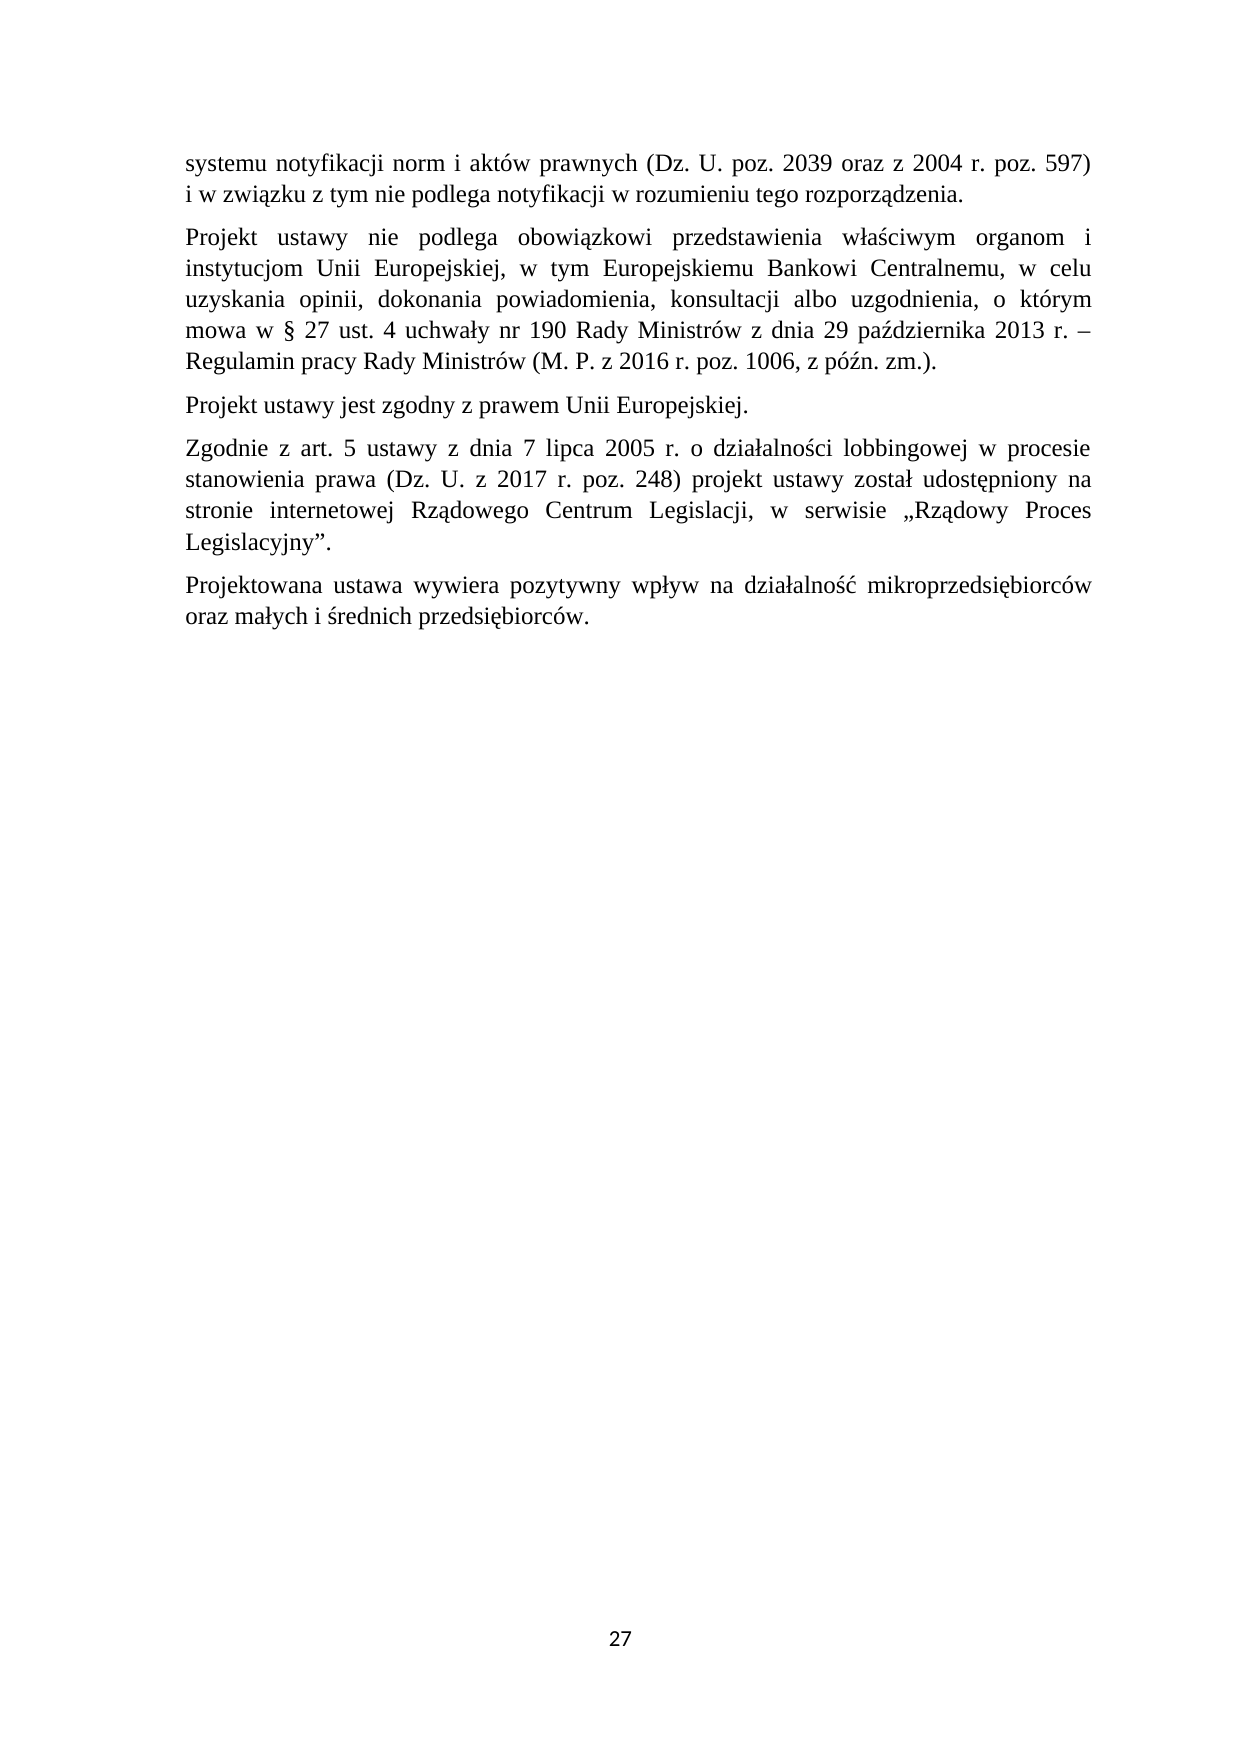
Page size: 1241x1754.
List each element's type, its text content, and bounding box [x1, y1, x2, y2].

list Projekt ustawy nie podlega obowiązkowi przedstawienia właściwym organom i instytucjom Unii Europejskiej, w tym Europejskiemu Bankowi Centralnemu, w celu uzyskania opinii, dokonania powiadomienia, konsultacji albo uzgodnienia, o którym mowa w § 27 ust. 4 uchwały nr 190 Rady Ministrów z dnia 29 października 2013 r. – Regulamin pracy Rady Ministrów (M. P. z 2016 r. poz. 1006, z późn. zm.). [185, 222, 1093, 375]
list Projekt ustawy jest zgodny z prawem Unii Europejskiej. [185, 390, 1093, 419]
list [185, 148, 1093, 207]
list Projektowana ustawa wywiera pozytywny wpływ na działalność mikroprzedsiębiorców oraz małych i średnich przedsiębiorców. [185, 570, 1093, 630]
list Zgodnie z art. 5 ustawy z dnia 7 lipca 2005 r. o działalności lobbingowej w procesie stanowienia prawa (Dz. U. z 2017 r. poz. 248) projekt ustawy został udostępniony na stronie internetowej Rządowego Centrum Legislacji, w serwisie „Rządowy Proces Legislacyjny”. [185, 433, 1093, 555]
